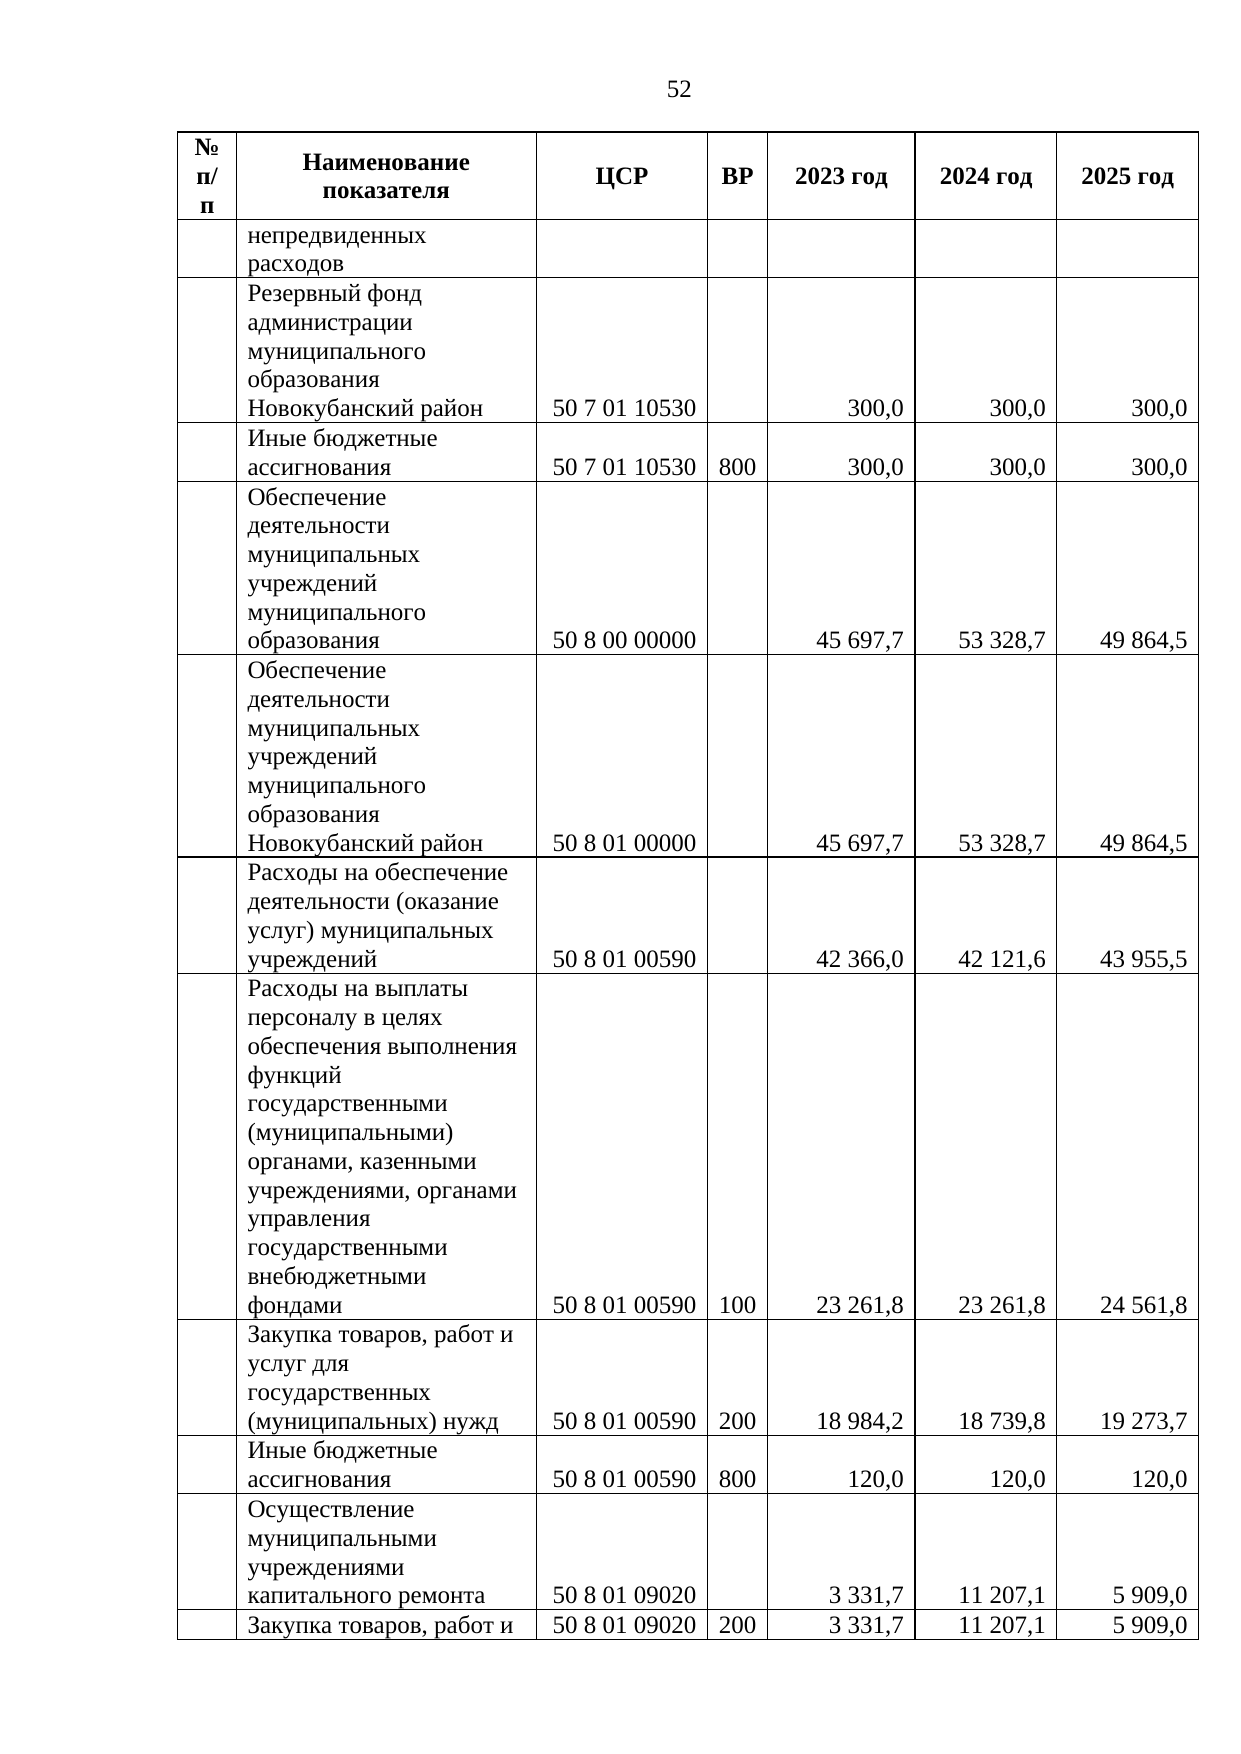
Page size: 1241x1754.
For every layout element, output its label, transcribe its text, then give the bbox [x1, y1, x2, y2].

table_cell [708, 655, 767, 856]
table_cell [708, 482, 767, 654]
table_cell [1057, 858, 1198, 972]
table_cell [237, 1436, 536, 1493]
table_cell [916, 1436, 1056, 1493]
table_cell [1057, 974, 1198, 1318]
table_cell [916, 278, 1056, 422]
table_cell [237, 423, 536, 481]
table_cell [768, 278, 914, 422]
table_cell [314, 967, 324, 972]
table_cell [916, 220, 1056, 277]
table_header № п/п [178, 133, 236, 219]
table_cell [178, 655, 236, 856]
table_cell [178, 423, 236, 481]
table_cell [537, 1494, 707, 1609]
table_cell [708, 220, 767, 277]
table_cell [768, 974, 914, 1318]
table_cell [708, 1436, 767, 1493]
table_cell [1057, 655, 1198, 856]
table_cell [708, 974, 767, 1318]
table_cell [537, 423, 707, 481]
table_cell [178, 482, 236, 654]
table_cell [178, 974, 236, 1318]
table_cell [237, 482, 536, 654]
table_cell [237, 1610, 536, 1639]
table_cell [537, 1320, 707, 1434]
table_header ЦСР [537, 133, 707, 219]
table_header 2024 год [916, 133, 1056, 219]
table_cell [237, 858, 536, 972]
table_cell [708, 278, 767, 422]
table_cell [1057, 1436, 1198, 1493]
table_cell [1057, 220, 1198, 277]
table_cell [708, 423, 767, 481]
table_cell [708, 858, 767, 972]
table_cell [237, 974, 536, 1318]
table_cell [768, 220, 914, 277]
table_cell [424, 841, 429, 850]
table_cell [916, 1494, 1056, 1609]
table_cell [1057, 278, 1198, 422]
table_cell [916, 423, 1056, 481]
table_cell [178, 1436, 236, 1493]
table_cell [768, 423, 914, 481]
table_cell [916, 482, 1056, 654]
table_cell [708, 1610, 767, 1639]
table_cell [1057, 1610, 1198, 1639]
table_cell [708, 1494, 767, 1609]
table_header Наименование показателя [237, 133, 536, 219]
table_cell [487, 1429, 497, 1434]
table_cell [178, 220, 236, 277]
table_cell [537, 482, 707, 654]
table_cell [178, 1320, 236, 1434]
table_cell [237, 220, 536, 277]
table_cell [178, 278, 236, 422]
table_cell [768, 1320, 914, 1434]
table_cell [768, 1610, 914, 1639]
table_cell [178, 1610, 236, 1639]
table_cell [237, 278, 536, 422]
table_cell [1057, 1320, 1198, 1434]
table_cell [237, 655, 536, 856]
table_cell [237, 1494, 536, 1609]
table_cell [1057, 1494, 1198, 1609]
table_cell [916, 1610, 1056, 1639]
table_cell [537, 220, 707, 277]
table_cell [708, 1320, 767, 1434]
table_header ВР [708, 133, 767, 219]
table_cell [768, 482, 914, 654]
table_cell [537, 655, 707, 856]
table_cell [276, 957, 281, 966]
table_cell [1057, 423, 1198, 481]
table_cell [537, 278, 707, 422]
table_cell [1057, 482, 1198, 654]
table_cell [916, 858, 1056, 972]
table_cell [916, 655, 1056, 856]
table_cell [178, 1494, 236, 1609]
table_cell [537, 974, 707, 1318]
table_header 2025 год [1057, 133, 1198, 219]
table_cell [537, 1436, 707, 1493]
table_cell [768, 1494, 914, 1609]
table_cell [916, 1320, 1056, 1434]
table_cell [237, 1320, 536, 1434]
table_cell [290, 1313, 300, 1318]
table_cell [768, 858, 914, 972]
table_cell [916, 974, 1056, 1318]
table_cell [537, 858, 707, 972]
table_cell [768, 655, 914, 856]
table_header 2023 год [768, 133, 914, 219]
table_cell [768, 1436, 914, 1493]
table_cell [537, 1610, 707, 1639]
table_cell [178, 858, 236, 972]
